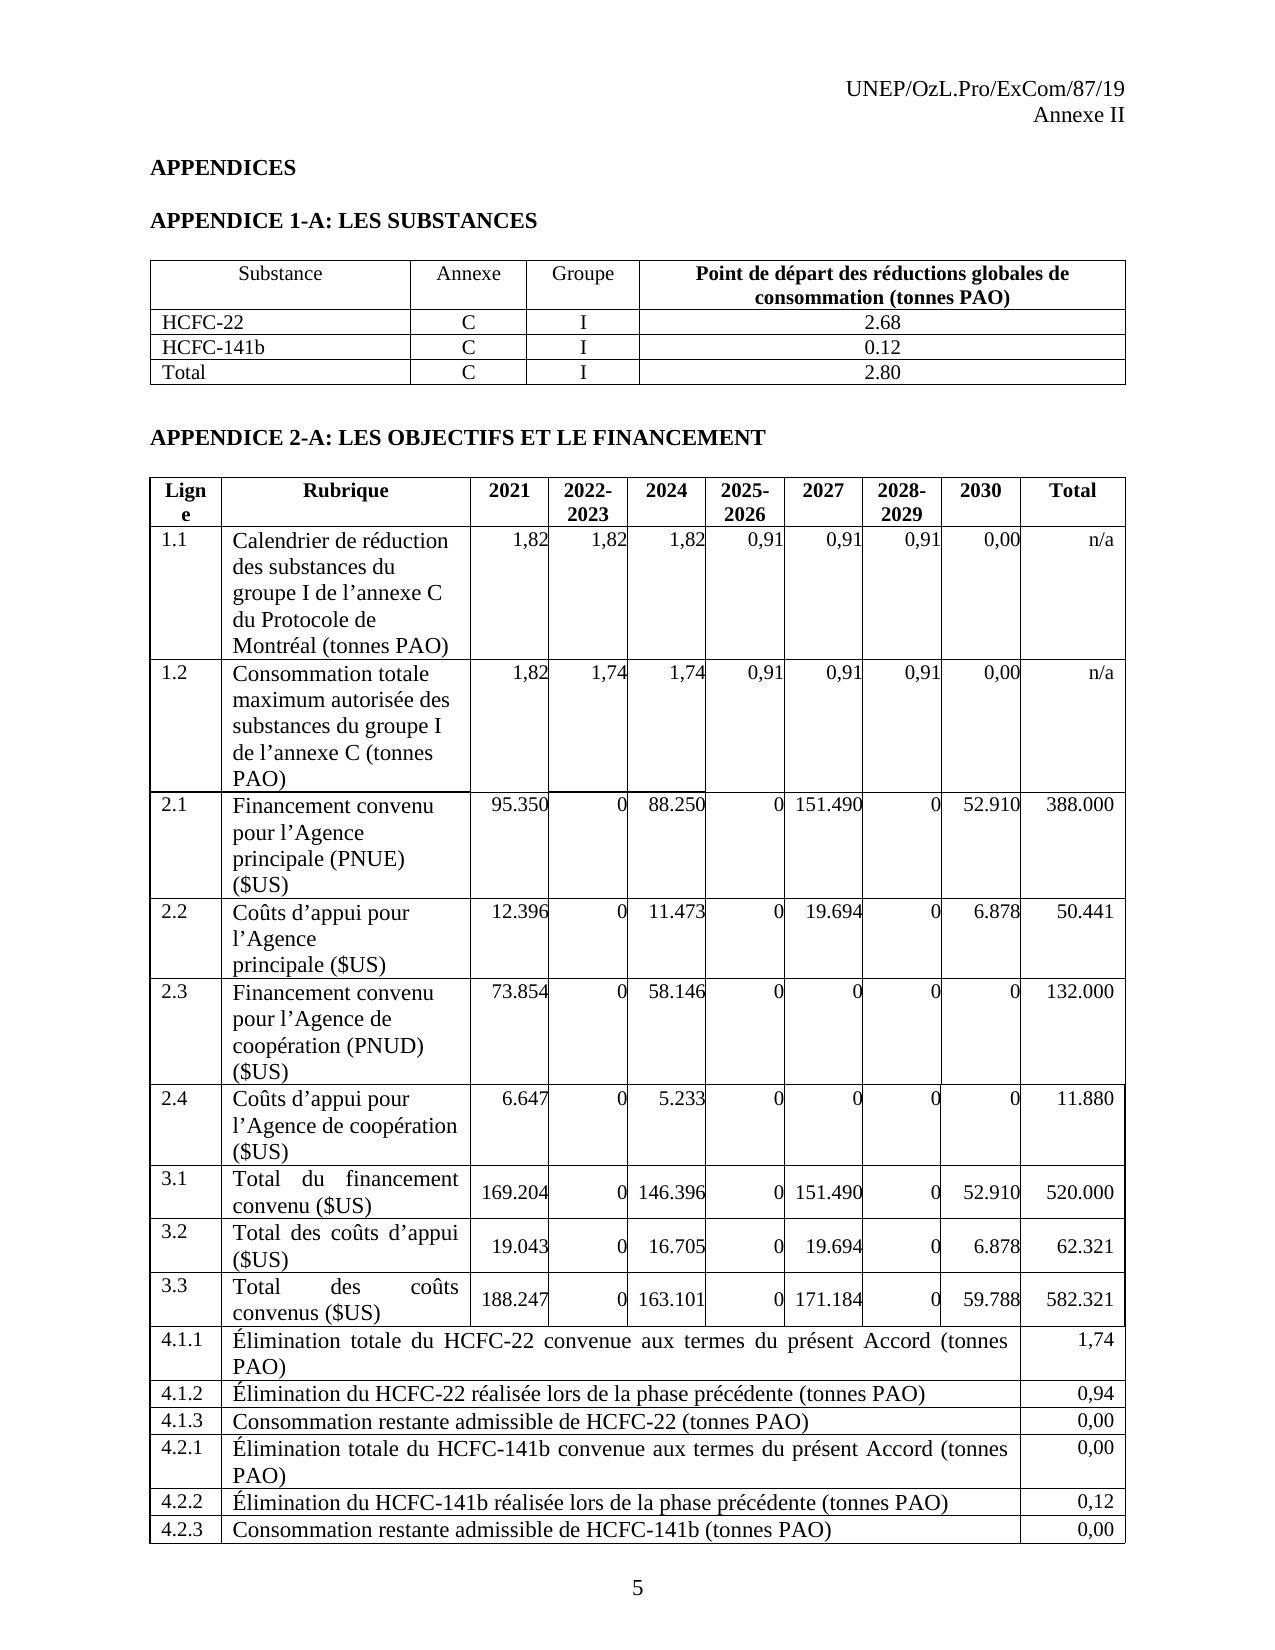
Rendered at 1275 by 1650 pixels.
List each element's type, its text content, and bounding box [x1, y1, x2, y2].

table_cell 62.321 [1021, 1219, 1124, 1272]
table_cell 12.396 [471, 899, 548, 978]
table_cell 0,00 [1021, 1408, 1125, 1434]
table_cell 0 [706, 1085, 784, 1164]
text APPENDICE 1-A: LES SUBSTANCES [150, 207, 1125, 233]
table_cell 88.250 [628, 793, 705, 898]
table_cell 1,82 [471, 527, 548, 658]
table_cell 0,91 [706, 660, 784, 791]
table_cell 11.473 [628, 899, 705, 978]
table_cell 3.1 [151, 1166, 221, 1218]
table_cell 3.2 [151, 1219, 221, 1272]
table_cell 151.490 [785, 793, 862, 898]
table_cell 0 [549, 899, 627, 978]
table_cell Total [151, 360, 410, 384]
table_cell 2.80 [640, 360, 1125, 384]
table_header 2022-2023 [549, 478, 627, 526]
table_header Total [1021, 478, 1125, 526]
table_cell 188.247 [471, 1273, 548, 1326]
table_cell 146.396 [628, 1166, 705, 1218]
table_cell 1,74 [1021, 1327, 1125, 1379]
table_cell 19.043 [471, 1219, 548, 1272]
table_cell 0 [863, 979, 941, 1084]
table_cell Consommation restante admissible de HCFC-141b (tonnes PAO) [222, 1516, 1020, 1543]
table_cell Coûts d’appui pour l’Agence de coopération ($US) [222, 1085, 470, 1164]
table_cell 132.000 [1021, 979, 1125, 1084]
table_cell 4.2.1 [151, 1435, 221, 1488]
table_header 2021 [471, 478, 548, 526]
table_cell 19.694 [785, 1219, 862, 1272]
table_cell 2.68 [640, 310, 1125, 334]
table_cell 151.490 [785, 1166, 862, 1218]
table_cell 0 [549, 1085, 627, 1164]
table_cell HCFC-141b [151, 335, 410, 359]
table_cell 4.2.3 [151, 1516, 221, 1543]
table_header 2027 [785, 478, 862, 526]
table_cell 0,00 [1021, 1435, 1125, 1488]
table_cell 1.2 [151, 660, 221, 791]
table_cell 5.233 [628, 1085, 705, 1164]
table_cell 0 [785, 1085, 862, 1164]
table_cell 2.1 [151, 793, 221, 898]
table_cell 0,91 [706, 527, 784, 658]
table_cell 50.441 [1021, 899, 1125, 978]
text APPENDICE 2-A: LES OBJECTIFS ET LE FINANCEMENT [150, 424, 1125, 450]
table_cell Consommation totale maximum autorisée des substances du groupe I de l’annexe C (tonnes PAO) [222, 660, 470, 791]
table_cell 1.1 [151, 527, 221, 658]
table_cell 0 [863, 899, 941, 978]
table_cell 4.1.2 [151, 1381, 221, 1407]
table_cell Total du financement convenu ($US) [222, 1166, 470, 1218]
table_cell Consommation restante admissible de HCFC-22 (tonnes PAO) [222, 1408, 1020, 1434]
table_cell 11.880 [1021, 1085, 1124, 1164]
table_cell 0 [863, 1085, 940, 1164]
table_cell 169.204 [471, 1166, 548, 1218]
table_cell 0 [942, 979, 1020, 1084]
text APPENDICES [150, 154, 1125, 180]
table_cell 0 [549, 793, 627, 898]
table_cell 16.705 [628, 1219, 705, 1272]
table_cell n/a [1021, 660, 1125, 791]
table_cell 6.878 [942, 899, 1020, 978]
table_cell Élimination du HCFC-22 réalisée lors de la phase précédente (tonnes PAO) [222, 1381, 1020, 1407]
table_cell 6.647 [471, 1085, 548, 1164]
table_cell 1,74 [628, 660, 705, 791]
table_cell C [411, 310, 526, 334]
table_cell I [527, 310, 639, 334]
table_cell 59.788 [941, 1273, 1020, 1326]
table_cell 6.878 [941, 1219, 1020, 1272]
table_cell 0 [863, 793, 941, 898]
table_cell 0 [863, 1273, 940, 1326]
table_cell I [527, 335, 639, 359]
table_cell 95.350 [471, 793, 548, 898]
table_cell 0 [549, 979, 627, 1084]
table_header Ligne [151, 478, 221, 526]
table_cell 0,00 [942, 527, 1020, 658]
table_header 2028-2029 [863, 478, 941, 526]
table_cell I [527, 360, 639, 384]
table_header 2024 [628, 478, 705, 526]
table_cell 0 [706, 793, 784, 898]
table_cell Financement convenu pour l’Agence principale (PNUE) ($US) [222, 793, 470, 898]
table_cell 0 [863, 1166, 940, 1218]
table_cell 1,82 [628, 527, 705, 658]
table_cell Total des coûts convenus ($US) [222, 1273, 470, 1326]
table_cell C [411, 360, 526, 384]
table_cell 58.146 [628, 979, 705, 1084]
table_cell 2.4 [151, 1085, 221, 1164]
table_cell 4.2.2 [151, 1489, 221, 1515]
table_cell 171.184 [785, 1273, 862, 1326]
table_cell 0 [706, 899, 784, 978]
table_cell 520.000 [1021, 1166, 1124, 1218]
table_cell 73.854 [471, 979, 548, 1084]
table_cell 0 [706, 1219, 784, 1272]
table_header Groupe [527, 261, 639, 309]
table_cell 0,91 [863, 527, 941, 658]
table_cell Élimination totale du HCFC-141b convenue aux termes du présent Accord (tonnes PAO) [222, 1435, 1020, 1488]
table_cell 2.2 [151, 899, 221, 978]
table_header Substance [151, 261, 410, 309]
table_header Annexe [411, 261, 526, 309]
table_cell 0,91 [785, 527, 862, 658]
table_cell 0 [706, 1166, 784, 1218]
table_cell Financement convenu pour l’Agence de coopération (PNUD) ($US) [222, 979, 470, 1084]
table_header 2030 [942, 478, 1020, 526]
table_cell 19.694 [785, 899, 862, 978]
table_cell 3.3 [151, 1273, 221, 1326]
table_cell 1,82 [549, 527, 627, 658]
table_cell 0.12 [640, 335, 1125, 359]
table_cell 0,91 [863, 660, 941, 791]
table_cell 0 [549, 1166, 627, 1218]
table_cell 1,82 [471, 660, 548, 791]
table_cell 0,12 [1021, 1489, 1125, 1515]
table_cell Coûts d’appui pour l’Agence principale ($US) [222, 899, 470, 978]
table_cell 0 [706, 1273, 784, 1326]
table_cell C [411, 335, 526, 359]
table_cell Élimination du HCFC-141b réalisée lors de la phase précédente (tonnes PAO) [222, 1489, 1020, 1515]
table_cell 0,91 [785, 660, 862, 791]
table_cell 0,00 [942, 660, 1020, 791]
table_cell 52.910 [941, 1166, 1020, 1218]
table_cell 0,00 [1021, 1516, 1125, 1543]
table_cell 2.3 [151, 979, 221, 1084]
table_cell Calendrier de réduction des substances du groupe I de l’annexe C du Protocole de Montréal (tonnes PAO) [222, 527, 470, 658]
table_cell HCFC-22 [151, 310, 410, 334]
table_cell 163.101 [628, 1273, 705, 1326]
table_cell 0 [863, 1219, 940, 1272]
table_cell 4.1.3 [151, 1408, 221, 1434]
table_cell 4.1.1 [151, 1327, 221, 1379]
table_cell 582.321 [1021, 1273, 1124, 1326]
table_header 2025-2026 [706, 478, 784, 526]
table_cell 0 [941, 1085, 1020, 1164]
table_header Rubrique [222, 478, 470, 526]
table_cell 52.910 [942, 793, 1020, 898]
table_cell 1,74 [549, 660, 627, 791]
table_cell 0,94 [1021, 1381, 1125, 1407]
table_cell 0 [785, 979, 862, 1084]
table_header Point de départ des réductions globales de consommation (tonnes PAO) [640, 261, 1125, 309]
table_cell 388.000 [1021, 793, 1125, 898]
table_cell 0 [549, 1273, 627, 1326]
table_cell 0 [549, 1219, 627, 1272]
table_cell Élimination totale du HCFC-22 convenue aux termes du présent Accord (tonnes PAO) [222, 1327, 1020, 1379]
table_cell Total des coûts d’appui ($US) [222, 1219, 470, 1272]
table_cell 0 [706, 979, 784, 1084]
table_cell n/a [1021, 527, 1125, 658]
